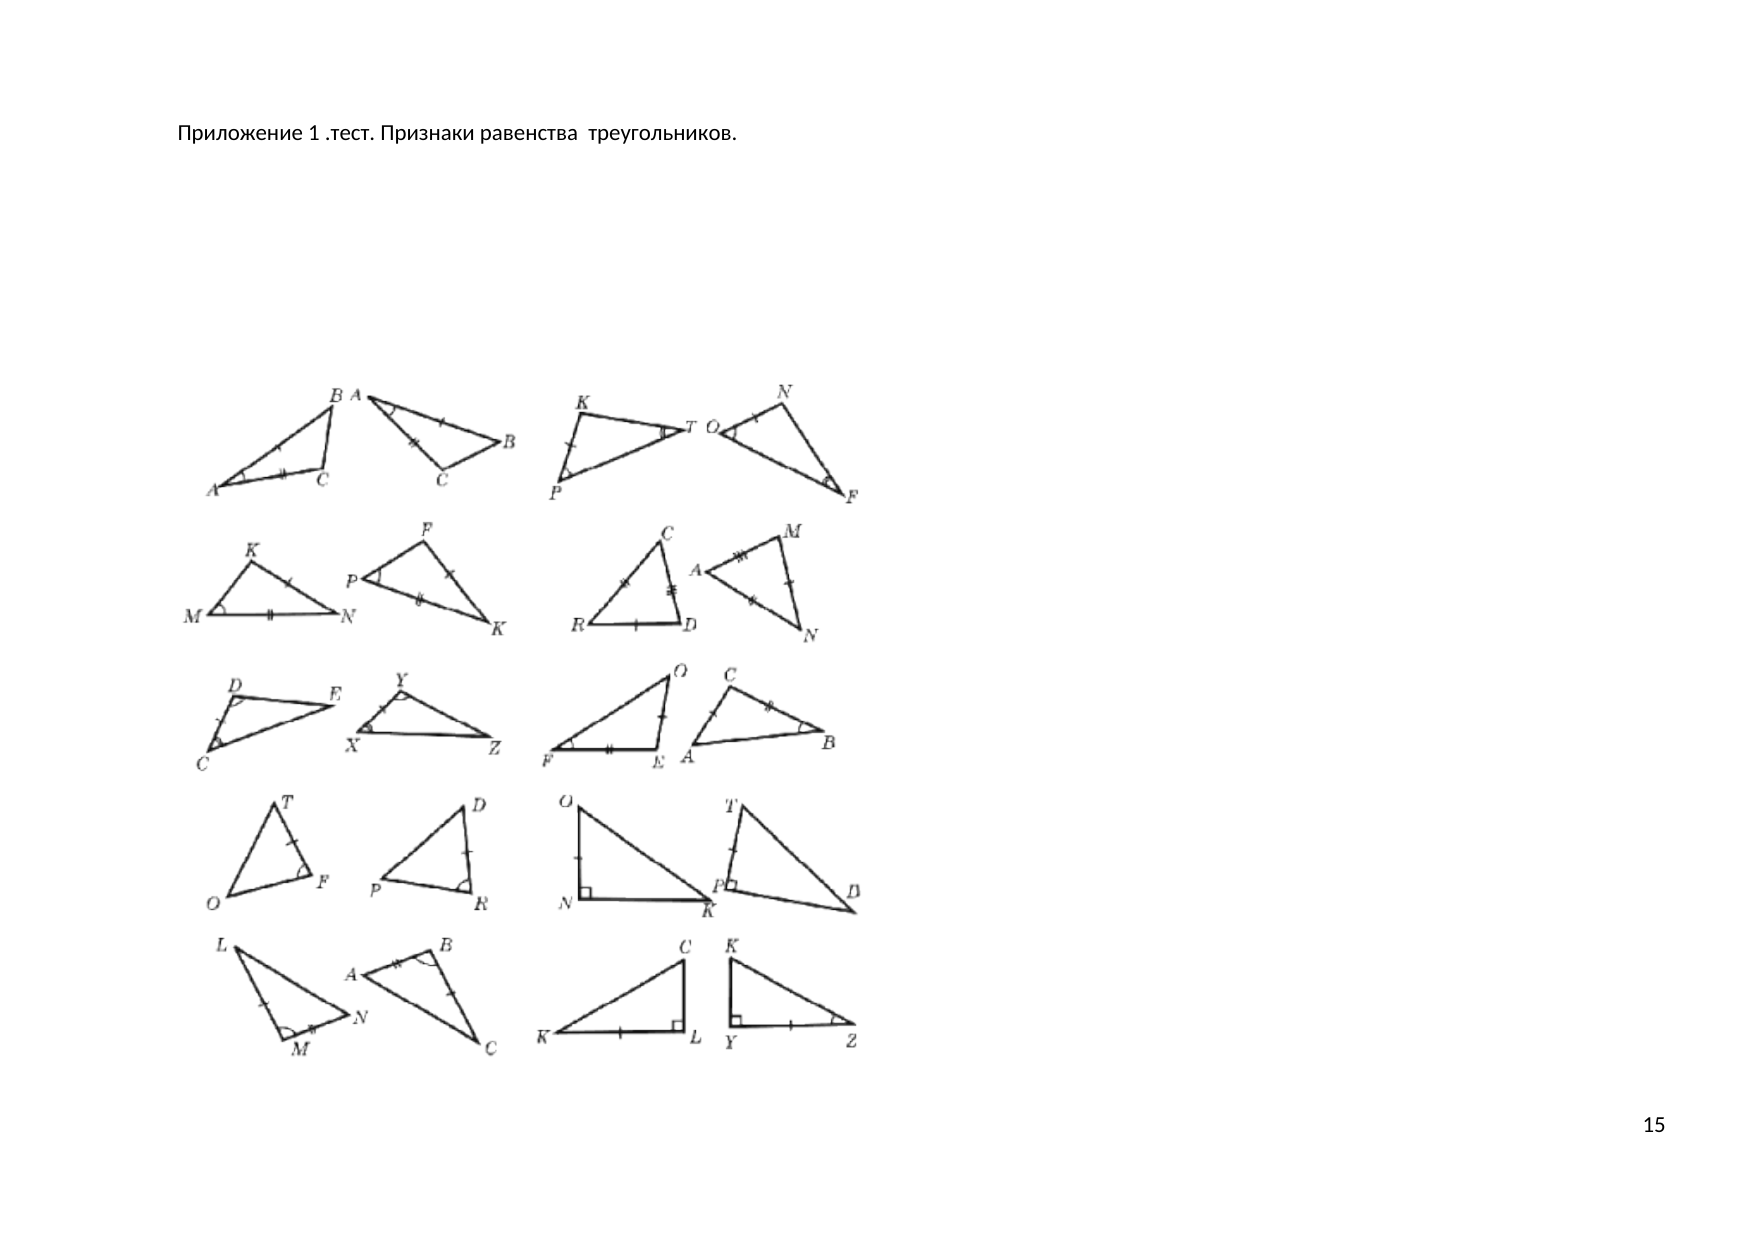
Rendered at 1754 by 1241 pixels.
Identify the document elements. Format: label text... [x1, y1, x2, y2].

text Приложение 1 .тест. Признаки равенства треугольников. [177, 118, 1665, 146]
picture [177, 383, 862, 1059]
